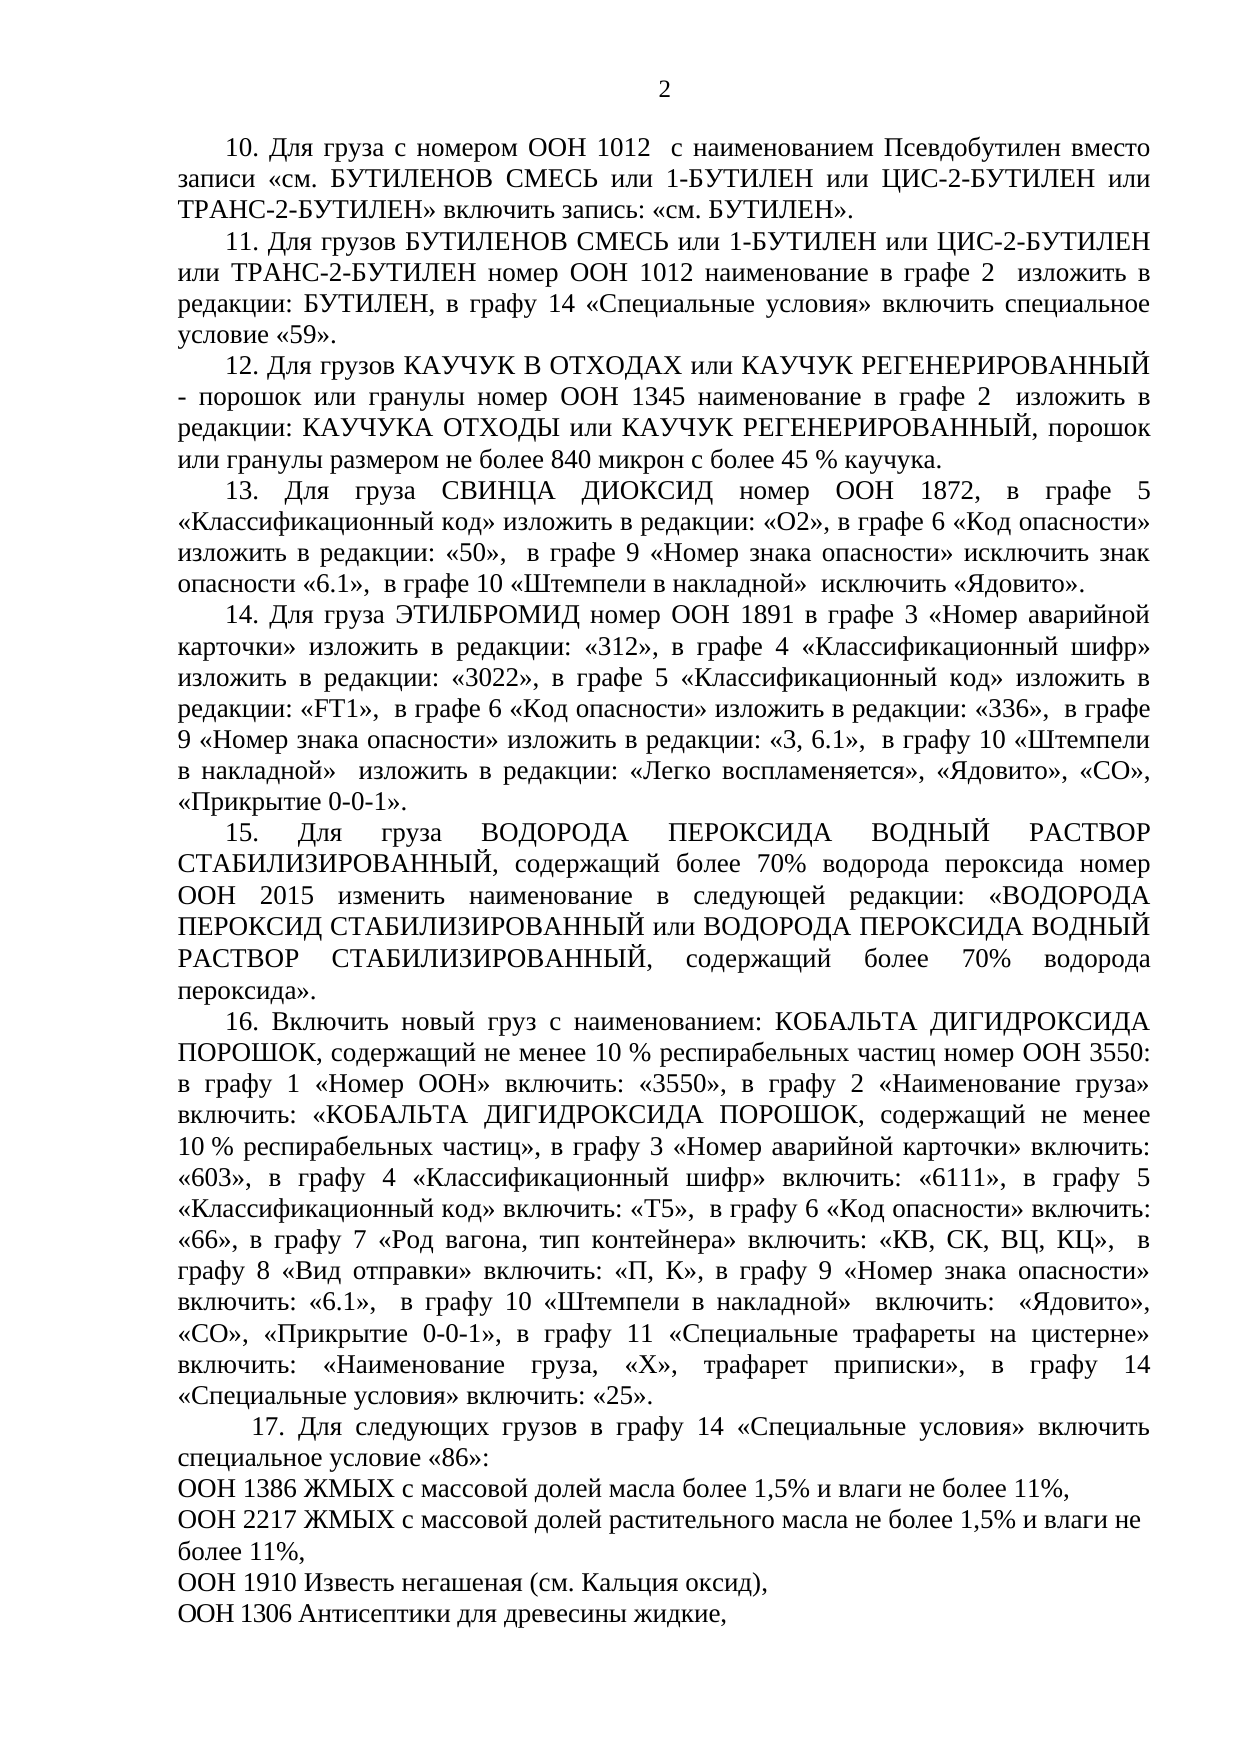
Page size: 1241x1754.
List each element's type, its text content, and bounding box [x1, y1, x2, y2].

text 10. Для груза с номером ООН 1012 с наименованием Псевдобутилен вместо записи «см. БУТИЛЕНОВ СМЕСЬ или 1-БУТИЛЕН или ЦИС-2-БУТИЛЕН или ТРАНС-2-БУТИЛЕН» включить запись: «см. БУТИЛЕН». [177, 131, 1152, 225]
text ООН 2217 ЖМЫХ с массовой долей растительного масла не более 1,5% и влаги не более 11%, [177, 1503, 1152, 1566]
text 17. Для следующих грузов в графу 14 «Специальные условия» включить специальное условие «86»: [177, 1410, 1152, 1472]
text 12. Для грузов КАУЧУК В ОТХОДАХ или КАУЧУК РЕГЕНЕРИРОВАННЫЙ - порошок или гранулы номер ООН 1345 наименование в графе 2 изложить в редакции: КАУЧУКА ОТХОДЫ или КАУЧУК РЕГЕНЕРИРОВАННЫЙ, порошок или гранулы размером не более 840 микрон с более 45 % каучука. [177, 349, 1152, 474]
text 14. Для груза ЭТИЛБРОМИД номер ООН 1891 в графе 3 «Номер аварийной карточки» изложить в редакции: «312», в графе 4 «Классификационный шифр» изложить в редакции: «3022», в графе 5 «Классификационный код» изложить в редакции: «FT1», в графе 6 «Код опасности» изложить в редакции: «336», в графе 9 «Номер знака опасности» изложить в редакции: «3, 6.1», в графу 10 «Штемпели в накладной» изложить в редакции: «Легко воспламеняется», «Ядовито», «СО», «Прикрытие 0-0-1». [177, 598, 1152, 816]
text 16. Включить новый груз с наименованием: КОБАЛЬТА ДИГИДРОКСИДА ПОРОШОК, содержащий не менее 10 % респирабельных частиц номер ООН 3550: в графу 1 «Номер ООН» включить: «3550», в графу 2 «Наименование груза» включить: «КОБАЛЬТА ДИГИДРОКСИДА ПОРОШОК, содержащий не менее 10 % респирабельных частиц», в графу 3 «Номер аварийной карточки» включить: «603», в графу 4 «Классификационный шифр» включить: «6111», в графу 5 «Классификационный код» включить: «T5», в графу 6 «Код опасности» включить: «66», в графу 7 «Род вагона, тип контейнера» включить: «КВ, СК, ВЦ, КЦ», в графу 8 «Вид отправки» включить: «П, К», в графу 9 «Номер знака опасности» включить: «6.1», в графу 10 «Штемпели в накладной» включить: «Ядовито», «СО», «Прикрытие 0-0-1», в графу 11 «Специальные трафареты на цистерне» включить: «Наименование груза, «Х», трафарет приписки», в графу 14 «Специальные условия» включить: «25». [177, 1005, 1152, 1410]
text 11. Для грузов БУТИЛЕНОВ СМЕСЬ или 1-БУТИЛЕН или ЦИС-2-БУТИЛЕН или ТРАНС-2-БУТИЛЕН номер ООН 1012 наименование в графе 2 изложить в редакции: БУТИЛЕН, в графу 14 «Специальные условия» включить специальное условие «59». [177, 225, 1152, 349]
text ООН 1306 Антисептики для древесины жидкие, [177, 1597, 1152, 1628]
text ООН 1910 Известь негашеная (см. Кальция оксид), [177, 1566, 1152, 1597]
text 15. Для груза ВОДОРОДА ПЕРОКСИДА ВОДНЫЙ РАСТВОР СТАБИЛИЗИРОВАННЫЙ, содержащий более 70% водорода пероксида номер ООН 2015 изменить наименование в следующей редакции: «ВОДОРОДА ПЕРОКСИД СТАБИЛИЗИРОВАННЫЙ или ВОДОРОДА ПЕРОКСИДА ВОДНЫЙ РАСТВОР СТАБИЛИЗИРОВАННЫЙ, содержащий более 70% водорода пероксида». [177, 816, 1152, 1005]
text ООН 1386 ЖМЫХ с массовой долей масла более 1,5% и влаги не более 11%, [177, 1472, 1152, 1503]
text 13. Для груза СВИНЦА ДИОКСИД номер ООН 1872, в графе 5 «Классификационный код» изложить в редакции: «О2», в графе 6 «Код опасности» изложить в редакции: «50», в графе 9 «Номер знака опасности» исключить знак опасности «6.1», в графе 10 «Штемпели в накладной» исключить «Ядовито». [177, 474, 1152, 598]
